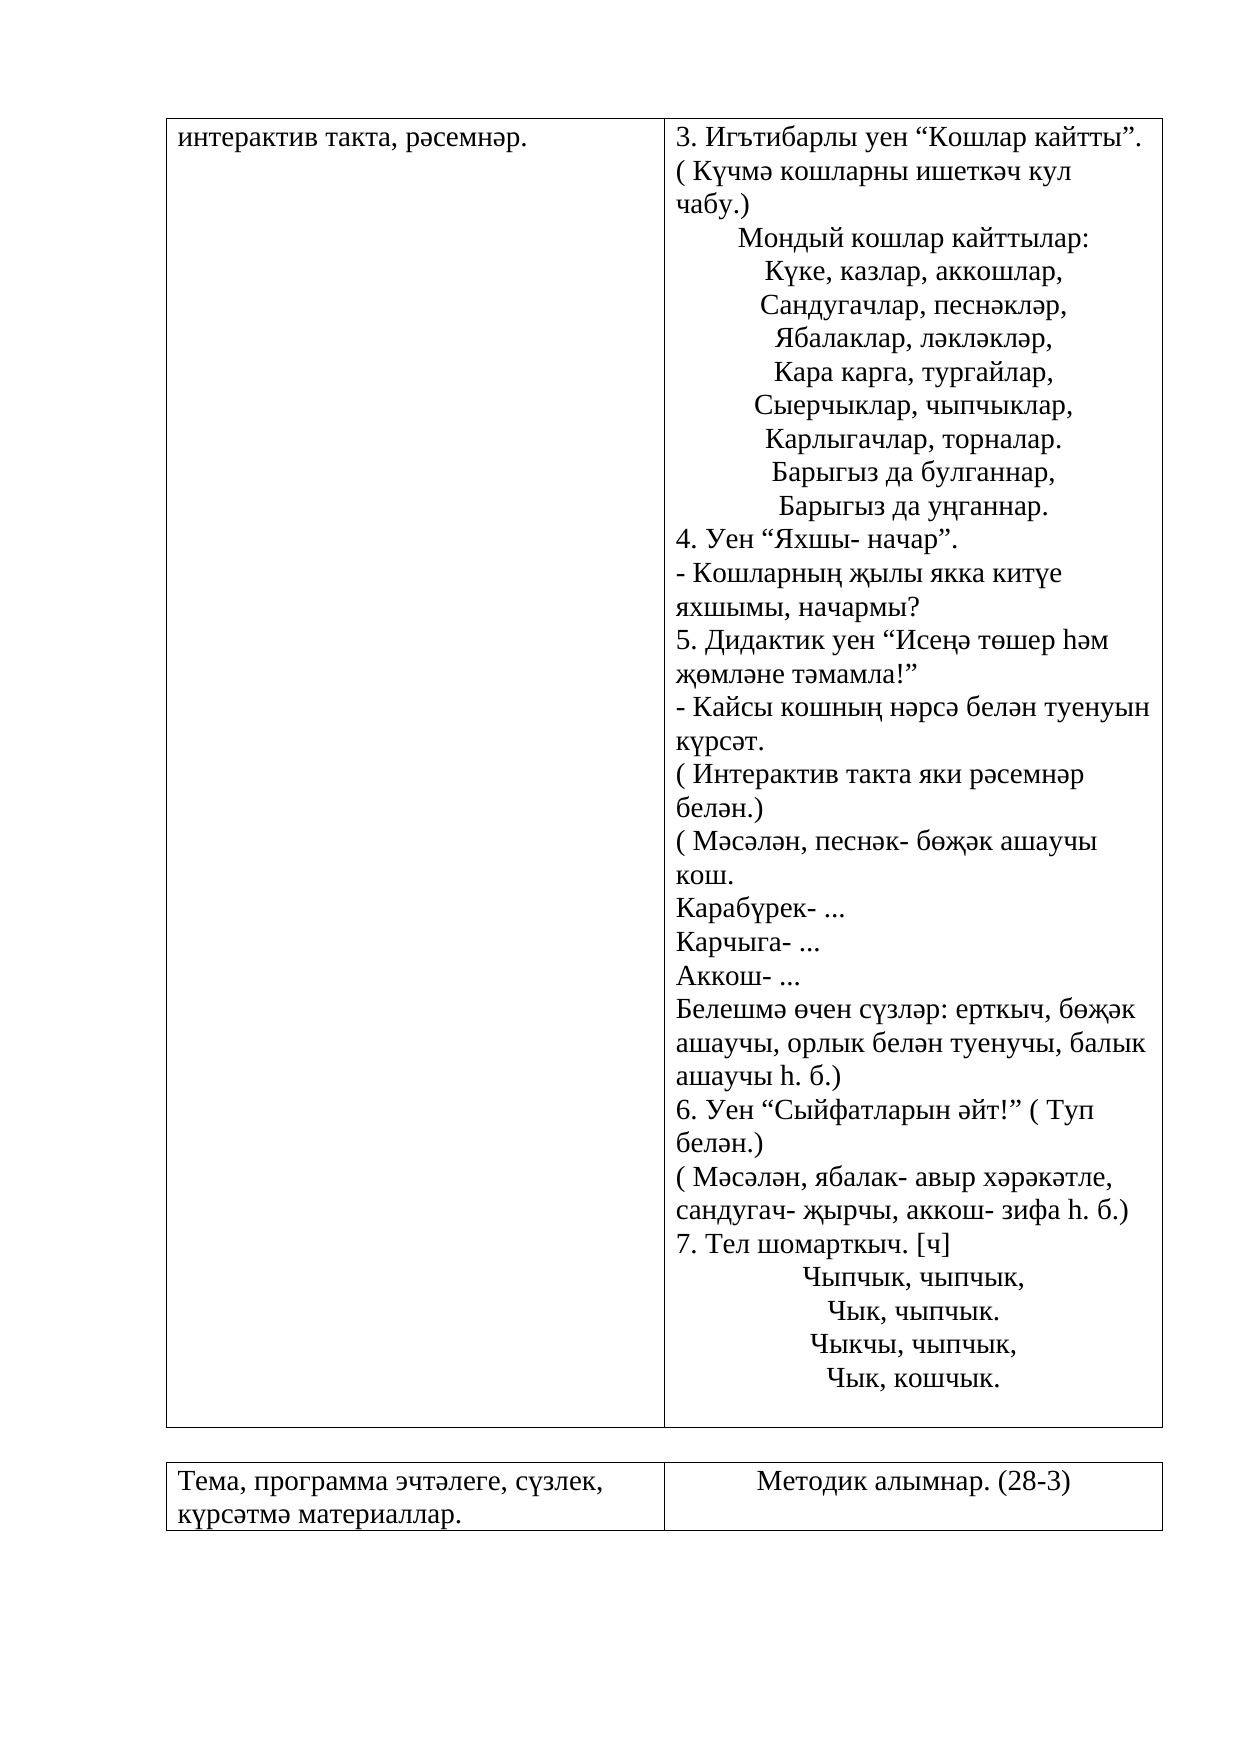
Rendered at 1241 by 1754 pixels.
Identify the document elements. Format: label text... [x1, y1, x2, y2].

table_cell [167, 119, 664, 1427]
table_header Методик алымнар. (28-3) [665, 1463, 1162, 1530]
table_header Тема, программа эчтәлеге, сүзлек, күрсәтмә материаллар. [167, 1463, 664, 1530]
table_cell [665, 119, 1162, 1427]
